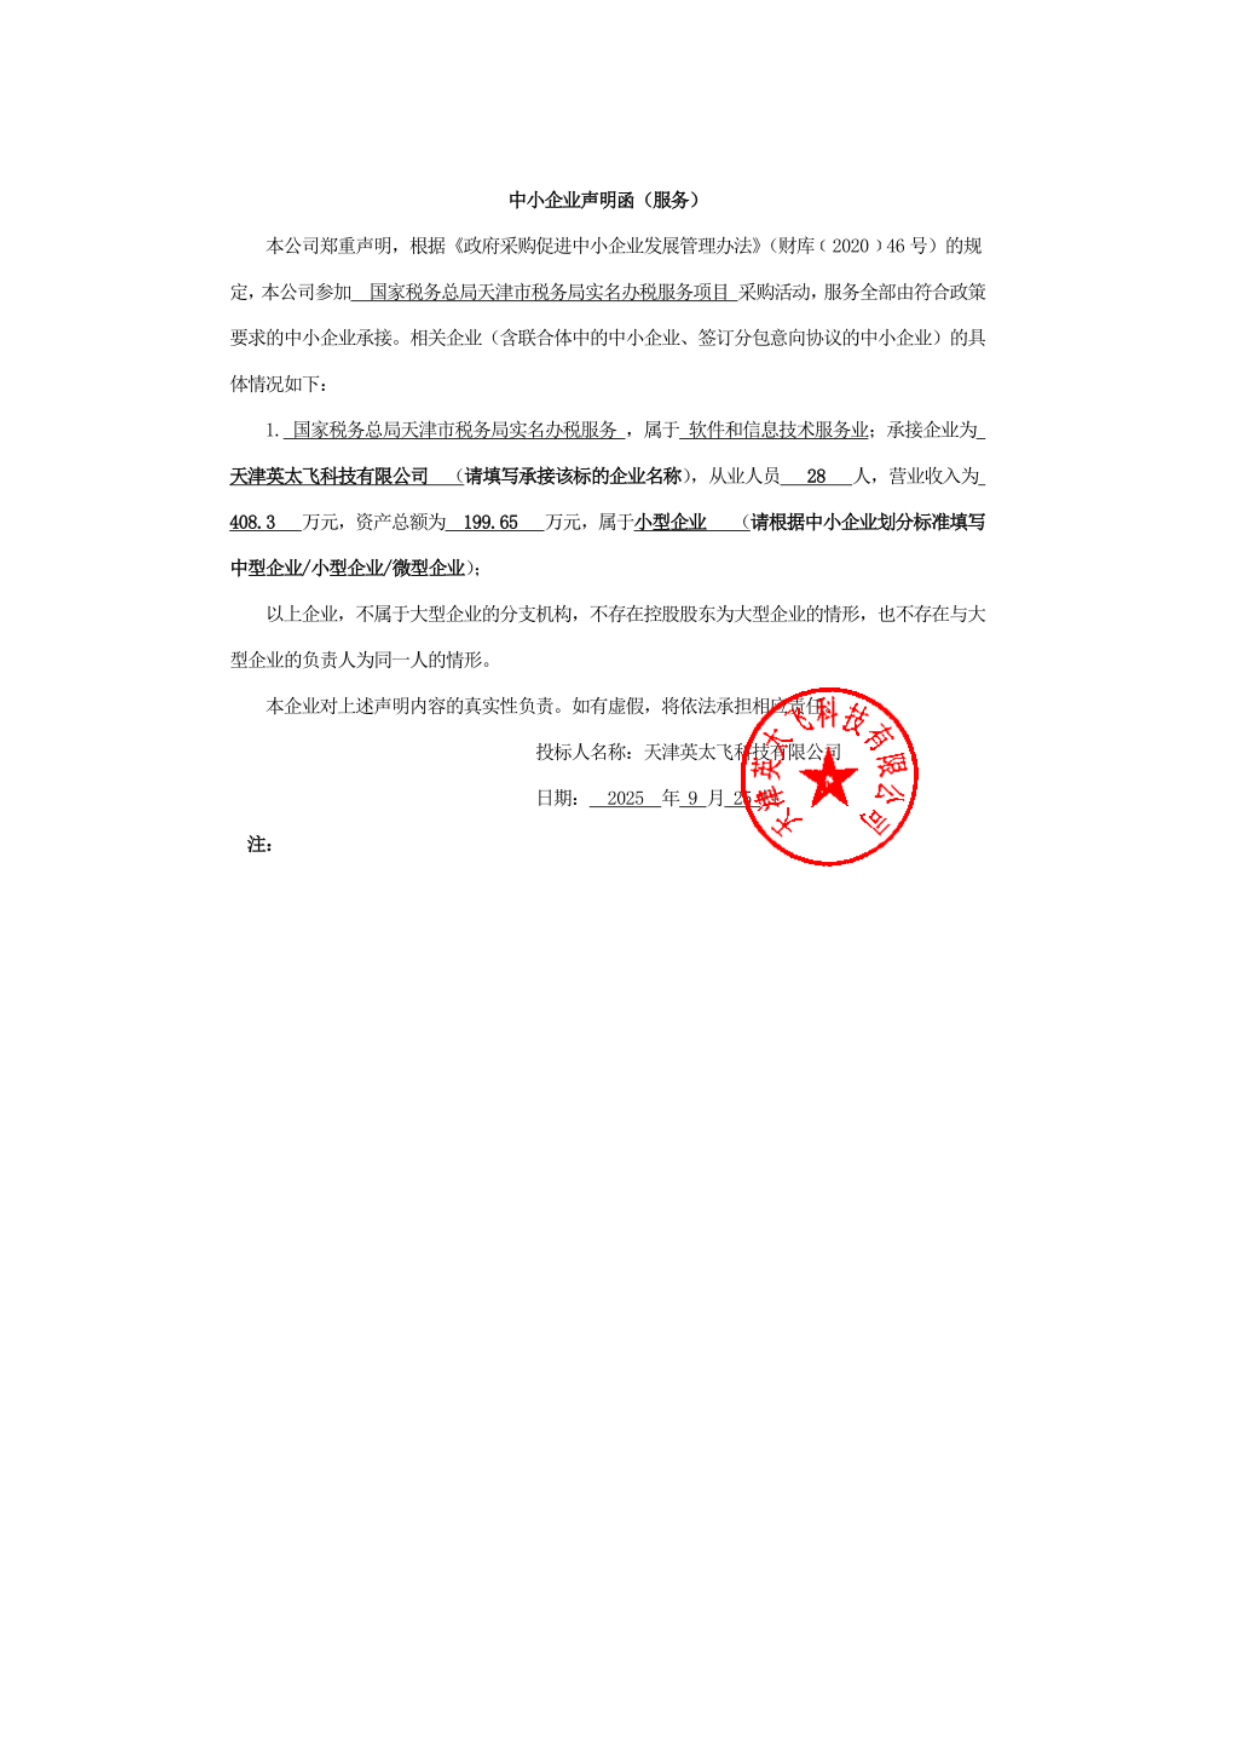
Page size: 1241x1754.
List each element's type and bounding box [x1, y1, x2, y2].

picture [187, 162, 1053, 874]
